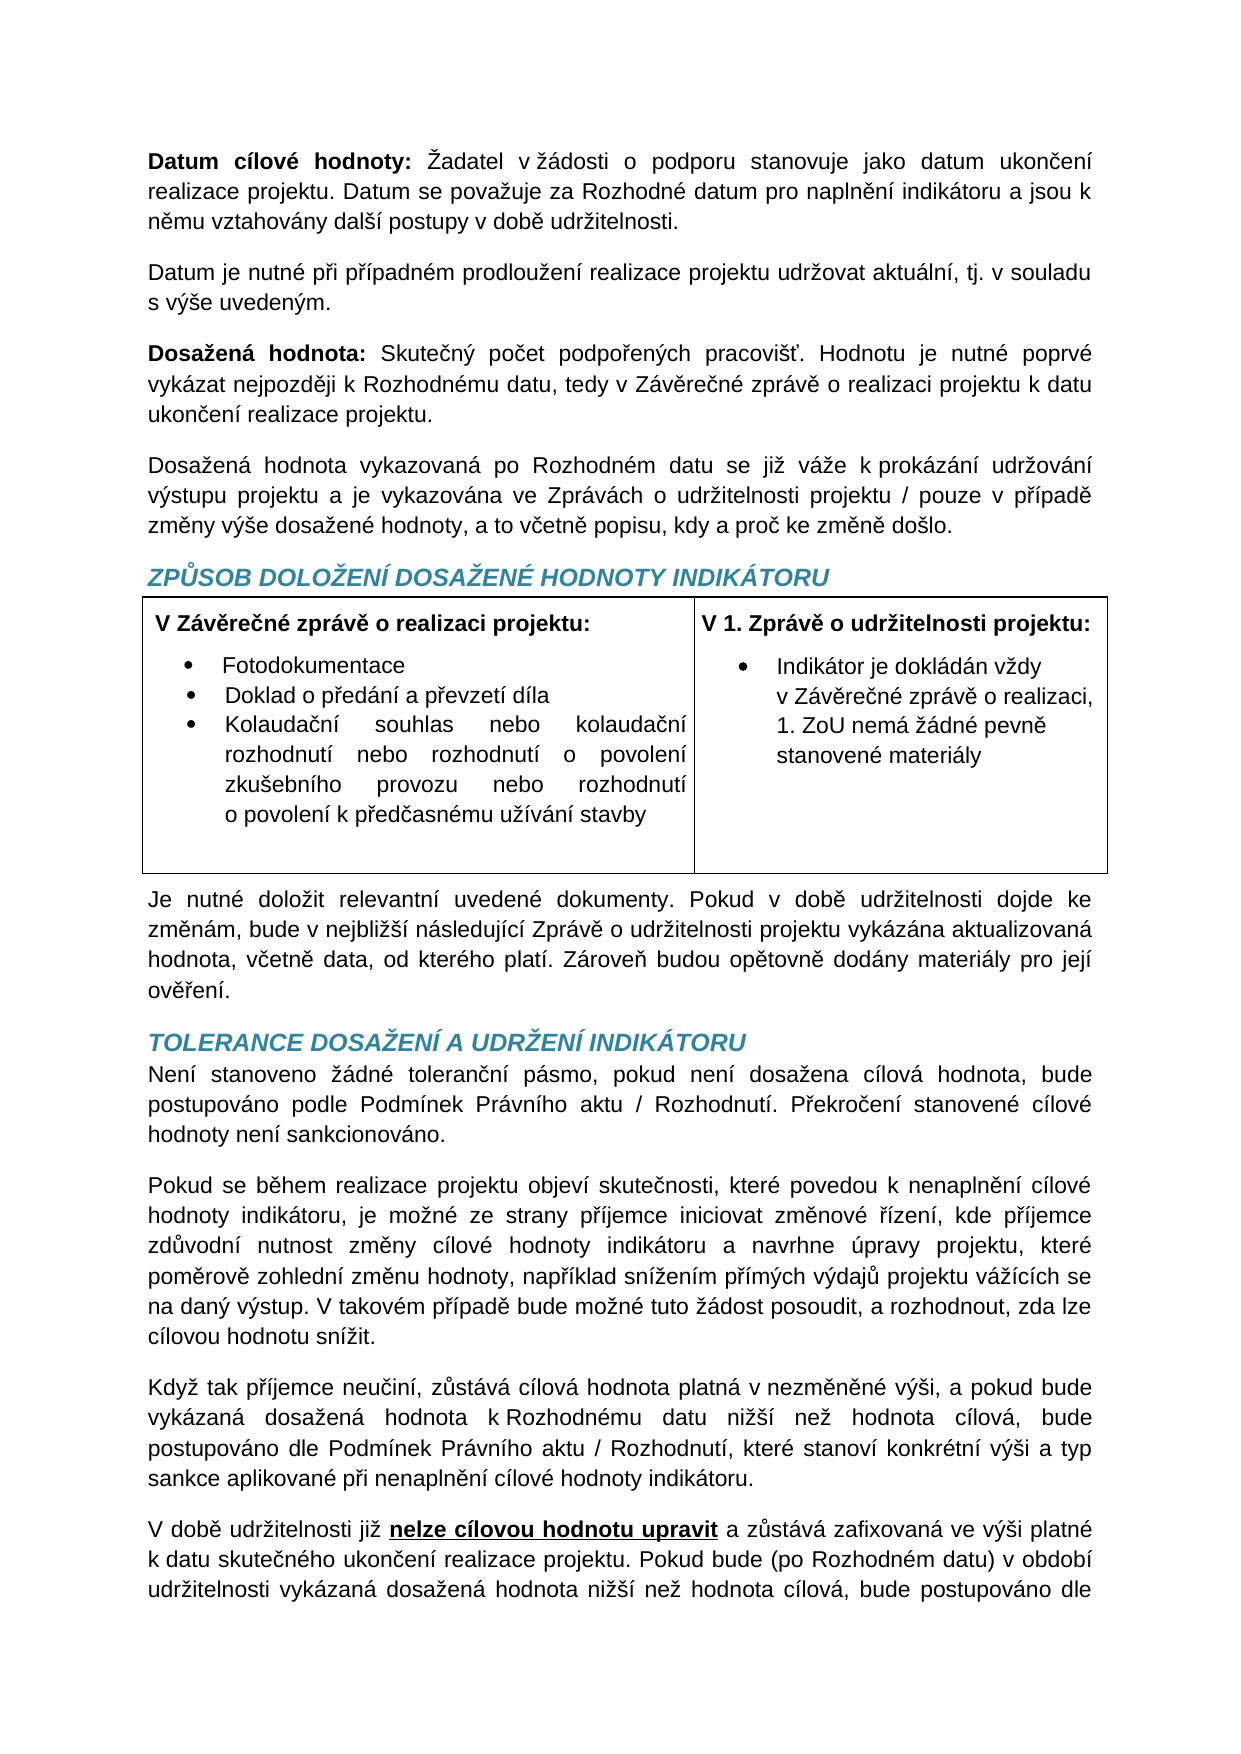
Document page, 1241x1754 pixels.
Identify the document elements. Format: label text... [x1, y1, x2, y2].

text Je nutné doložit relevantní uvedené dokumenty. Pokud v době udržitelnosti dojde ke změnám, bude v nejbližší následující Zprávě o udržitelnosti projektu vykázána aktualizovaná hodnota, včetně data, od kterého platí. Zároveň budou opětovně dodány materiály pro její ověření. [148, 886, 1092, 1003]
table_header V Závěrečné zprávě o realizaci projektu: Fotodokumentace Doklad o předání a převzetí díla Kolaudační souhlas nebo kolaudační rozhodnutí nebo rozhodnutí o povolení zkušebního provozu nebo rozhodnutí o povolení k předčasnému užívání stavby [143, 598, 694, 872]
table_header V 1. Zprávě o udržitelnosti projektu: Indikátor je dokládán vždy v Závěrečné zprávě o realizaci, 1. ZoU nemá žádné pevně stanovené materiály [695, 598, 1107, 872]
text Dosažená hodnota vykazovaná po Rozhodném datu se již váže k prokázání udržování výstupu projektu a je vykazována ve Zprávách o udržitelnosti projektu / pouze v případě změny výše dosažené hodnoty, a to včetně popisu, kdy a proč ke změně došlo. [148, 452, 1092, 539]
text Datum je nutné při případném prodloužení realizace projektu udržovat aktuální, tj. v souladu s výše uvedeným. [148, 259, 1092, 316]
text Způsob doložení dosažené hodnoty indikátoru [148, 563, 1092, 592]
text Pokud se během realizace projektu objeví skutečnosti, které povedou k nenaplnění cílové hodnoty indikátoru, je možné ze strany příjemce iniciovat změnové řízení, kde příjemce zdůvodní nutnost změny cílové hodnoty indikátoru a navrhne úpravy projektu, které poměrově zohlední změnu hodnoty, například snížením přímých výdajů projektu vážících se na daný výstup. V takovém případě bude možné tuto žádost posoudit, a rozhodnout, zda lze cílovou hodnotu snížit. [148, 1172, 1092, 1349]
text Dosažená hodnota: Skutečný počet podpořených pracovišť. Hodnotu je nutné poprvé vykázat nejpozději k Rozhodnému datu, tedy v Závěrečné zprávě o realizaci projektu k datu ukončení realizace projektu. [148, 340, 1092, 427]
text Není stanoveno žádné toleranční pásmo, pokud není dosažena cílová hodnota, bude postupováno podle Podmínek Právního aktu / Rozhodnutí. Překročení stanovené cílové hodnoty není sankcionováno. [148, 1061, 1092, 1147]
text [148, 1516, 1092, 1603]
text Když tak příjemce neučiní, zůstává cílová hodnota platná v nezměněné výši, a pokud bude vykázaná dosažená hodnota k Rozhodnému datu nižší než hodnota cílová, bude postupováno dle Podmínek Právního aktu / Rozhodnutí, které stanoví konkrétní výši a typ sankce aplikované při nenaplnění cílové hodnoty indikátoru. [148, 1374, 1092, 1491]
text Datum cílové hodnoty: Žadatel v žádosti o podporu stanovuje jako datum ukončení realizace projektu. Datum se považuje za Rozhodné datum pro naplnění indikátoru a jsou k němu vztahovány další postupy v době udržitelnosti. [148, 148, 1092, 234]
text TOLERANCE DOSAŽENÍ a udržení indikátoru [148, 1028, 1092, 1056]
